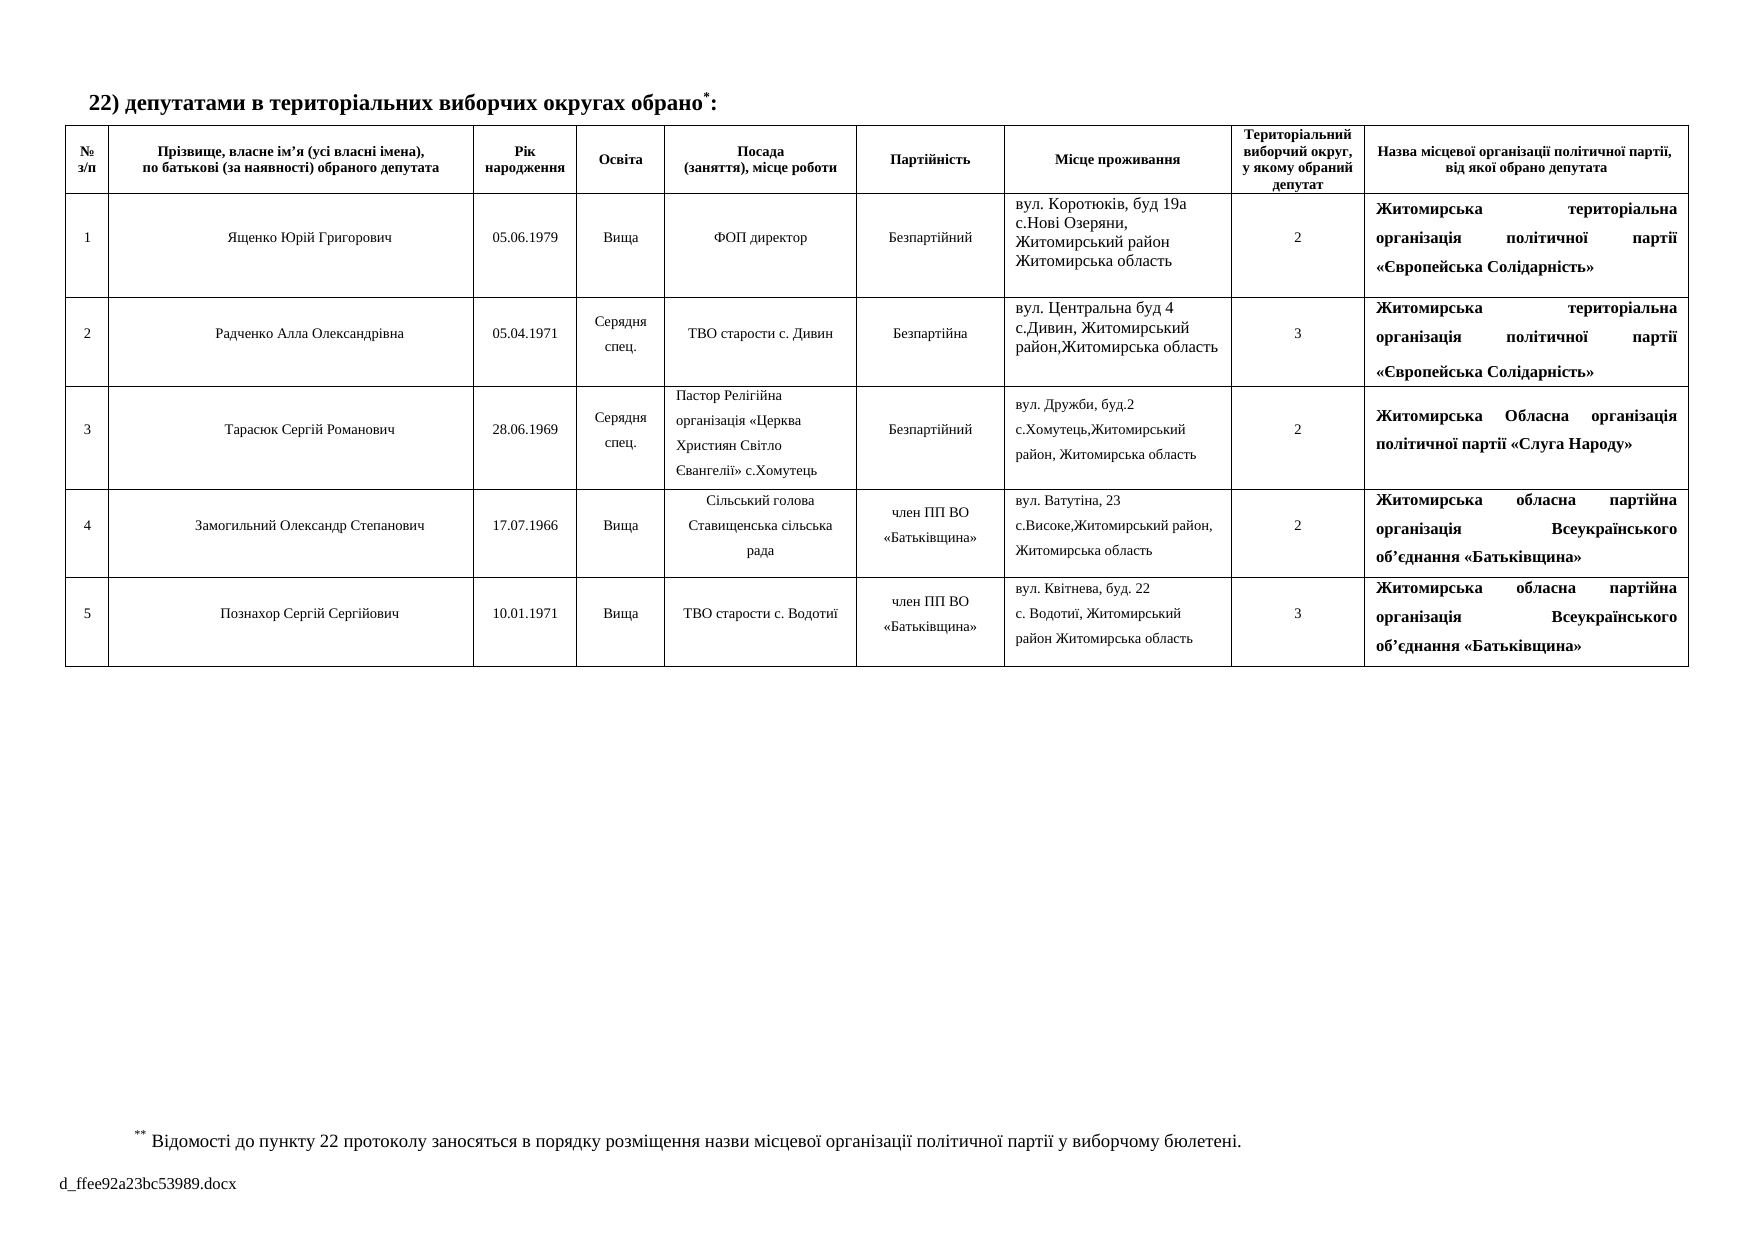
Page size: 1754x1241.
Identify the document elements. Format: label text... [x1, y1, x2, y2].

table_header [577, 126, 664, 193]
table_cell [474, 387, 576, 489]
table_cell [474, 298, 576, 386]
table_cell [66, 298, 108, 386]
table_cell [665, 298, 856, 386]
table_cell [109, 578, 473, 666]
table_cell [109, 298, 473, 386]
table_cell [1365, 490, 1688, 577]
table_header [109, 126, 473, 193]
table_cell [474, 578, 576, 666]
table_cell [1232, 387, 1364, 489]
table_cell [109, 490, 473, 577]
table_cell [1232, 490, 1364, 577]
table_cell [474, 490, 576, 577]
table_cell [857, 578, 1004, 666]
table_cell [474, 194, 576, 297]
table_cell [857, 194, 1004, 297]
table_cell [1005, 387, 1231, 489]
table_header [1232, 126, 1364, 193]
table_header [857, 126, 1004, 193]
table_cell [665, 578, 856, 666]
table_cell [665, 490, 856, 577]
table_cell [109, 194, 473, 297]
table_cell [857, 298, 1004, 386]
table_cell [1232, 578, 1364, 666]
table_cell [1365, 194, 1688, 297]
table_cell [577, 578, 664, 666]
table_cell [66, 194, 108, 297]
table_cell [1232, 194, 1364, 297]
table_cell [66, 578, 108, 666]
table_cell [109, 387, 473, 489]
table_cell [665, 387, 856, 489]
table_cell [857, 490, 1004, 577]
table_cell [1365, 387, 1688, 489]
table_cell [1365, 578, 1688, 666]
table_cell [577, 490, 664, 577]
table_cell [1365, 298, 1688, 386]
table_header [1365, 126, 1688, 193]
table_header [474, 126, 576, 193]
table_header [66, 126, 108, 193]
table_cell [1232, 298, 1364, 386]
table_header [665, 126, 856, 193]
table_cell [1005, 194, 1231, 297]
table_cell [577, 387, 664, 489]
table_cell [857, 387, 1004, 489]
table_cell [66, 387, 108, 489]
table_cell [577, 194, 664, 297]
text 22) депутатами в територіальних виборчих округах обрано*: [59, 89, 1695, 115]
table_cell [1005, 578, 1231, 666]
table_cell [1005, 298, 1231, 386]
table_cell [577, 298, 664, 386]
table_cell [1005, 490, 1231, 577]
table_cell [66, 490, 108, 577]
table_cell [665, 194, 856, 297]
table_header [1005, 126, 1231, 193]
